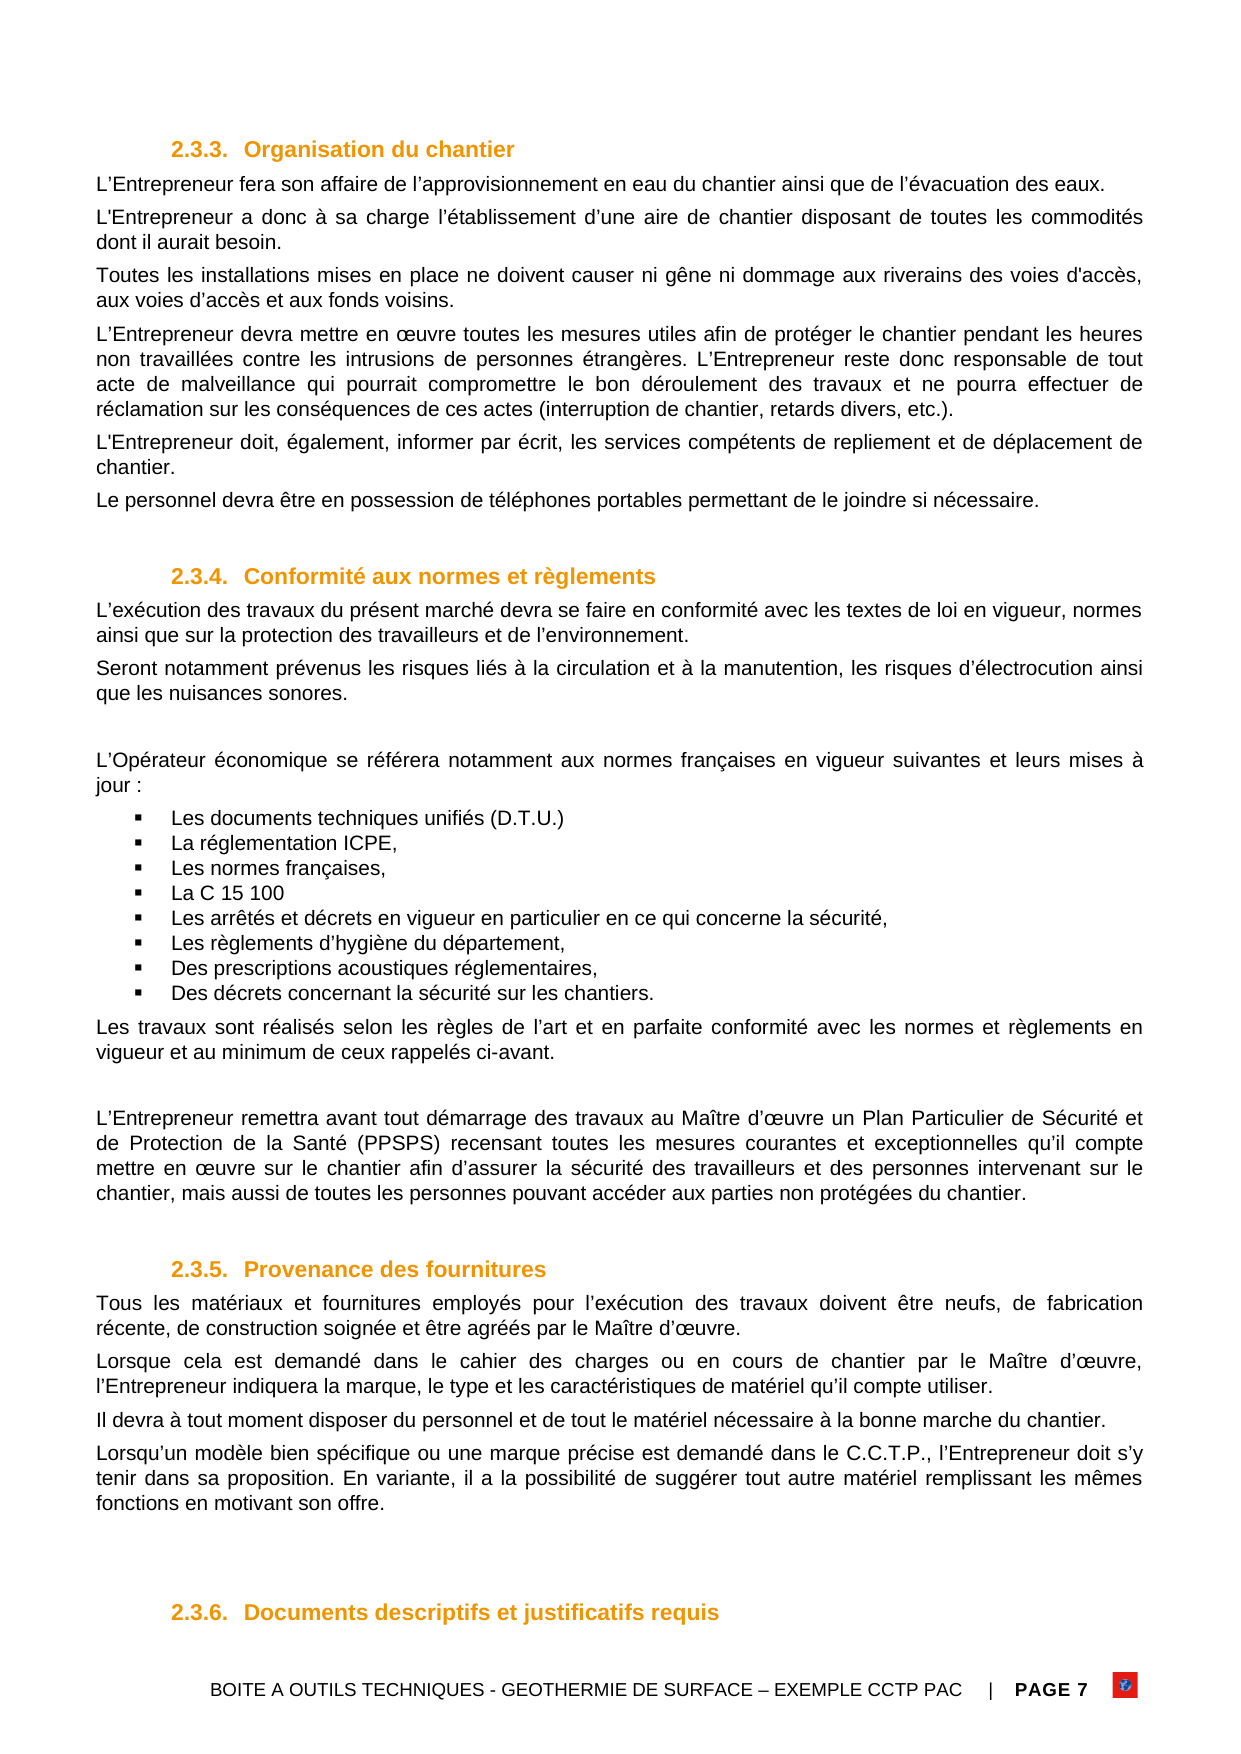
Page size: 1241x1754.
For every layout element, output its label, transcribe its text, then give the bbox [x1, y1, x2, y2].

text Organisation du chantier [171, 136, 1144, 163]
list Des prescriptions acoustiques réglementaires, [133, 956, 1144, 981]
list La réglementation ICPE, [133, 831, 1144, 856]
list Les arrêtés et décrets en vigueur en particulier en ce qui concerne la sécurité, [133, 906, 1144, 931]
text L'Entrepreneur doit, également, informer par écrit, les services compétents de repliement et de déplacement de chantier. [96, 429, 1144, 479]
list La C 15 100 [133, 881, 1144, 906]
text L'Entrepreneur a donc à sa charge l’établissement d’une aire de chantier disposant de toutes les commodités dont il aurait besoin. [96, 204, 1144, 254]
list Des décrets concernant la sécurité sur les chantiers. [133, 981, 1144, 1006]
text Documents descriptifs et justificatifs requis [171, 1599, 1144, 1625]
text Toutes les installations mises en place ne doivent causer ni gêne ni dommage aux riverains des voies d'accès, aux voies d’accès et aux fonds voisins. [96, 263, 1144, 313]
text L’Opérateur économique se référera notamment aux normes françaises en vigueur suivantes et leurs mises à jour : [96, 747, 1144, 797]
text Conformité aux normes et règlements [171, 563, 1144, 589]
text Lorsqu’un modèle bien spécifique ou une marque précise est demandé dans le C.C.T.P., l’Entrepreneur doit s’y tenir dans sa proposition. En variante, il a la possibilité de suggérer tout autre matériel remplissant les mêmes fonctions en motivant son offre. [96, 1441, 1144, 1516]
text Tous les matériaux et fournitures employés pour l’exécution des travaux doivent être neufs, de fabrication récente, de construction soignée et être agréés par le Maître d’œuvre. [96, 1291, 1144, 1341]
text Le personnel devra être en possession de téléphones portables permettant de le joindre si nécessaire. [96, 488, 1144, 513]
text Provenance des fournitures [171, 1256, 1144, 1282]
text L’Entrepreneur remettra avant tout démarrage des travaux au Maître d’œuvre un Plan Particulier de Sécurité et de Protection de la Santé (PPSPS) recensant toutes les mesures courantes et exceptionnelles qu’il compte mettre en œuvre sur le chantier afin d’assurer la sécurité des travailleurs et des personnes intervenant sur le chantier, mais aussi de toutes les personnes pouvant accéder aux parties non protégées du chantier. [96, 1106, 1144, 1206]
text L’Entrepreneur fera son affaire de l’approvisionnement en eau du chantier ainsi que de l’évacuation des eaux. [96, 171, 1144, 196]
text Les travaux sont réalisés selon les règles de l’art et en parfaite conformité avec les normes et règlements en vigueur et au minimum de ceux rappelés ci-avant. [96, 1014, 1144, 1064]
text L’exécution des travaux du présent marché devra se faire en conformité avec les textes de loi en vigueur, normes ainsi que sur la protection des travailleurs et de l’environnement. [96, 597, 1144, 647]
text Lorsque cela est demandé dans le cahier des charges ou en cours de chantier par le Maître d’œuvre, l’Entrepreneur indiquera la marque, le type et les caractéristiques de matériel qu’il compte utiliser. [96, 1349, 1144, 1399]
list Les normes françaises, [133, 856, 1144, 881]
picture [1112, 1672, 1138, 1698]
text L’Entrepreneur devra mettre en œuvre toutes les mesures utiles afin de protéger le chantier pendant les heures non travaillées contre les intrusions de personnes étrangères. L’Entrepreneur reste donc responsable de tout acte de malveillance qui pourrait compromettre le bon déroulement des travaux et ne pourra effectuer de réclamation sur les conséquences de ces actes (interruption de chantier, retards divers, etc.). [96, 321, 1144, 421]
list Les règlements d’hygiène du département, [133, 931, 1144, 956]
text Seront notamment prévenus les risques liés à la circulation et à la manutention, les risques d’électrocution ainsi que les nuisances sonores. [96, 656, 1144, 706]
list Les documents techniques unifiés (D.T.U.) [133, 806, 1144, 831]
text Il devra à tout moment disposer du personnel et de tout le matériel nécessaire à la bonne marche du chantier. [96, 1407, 1144, 1432]
